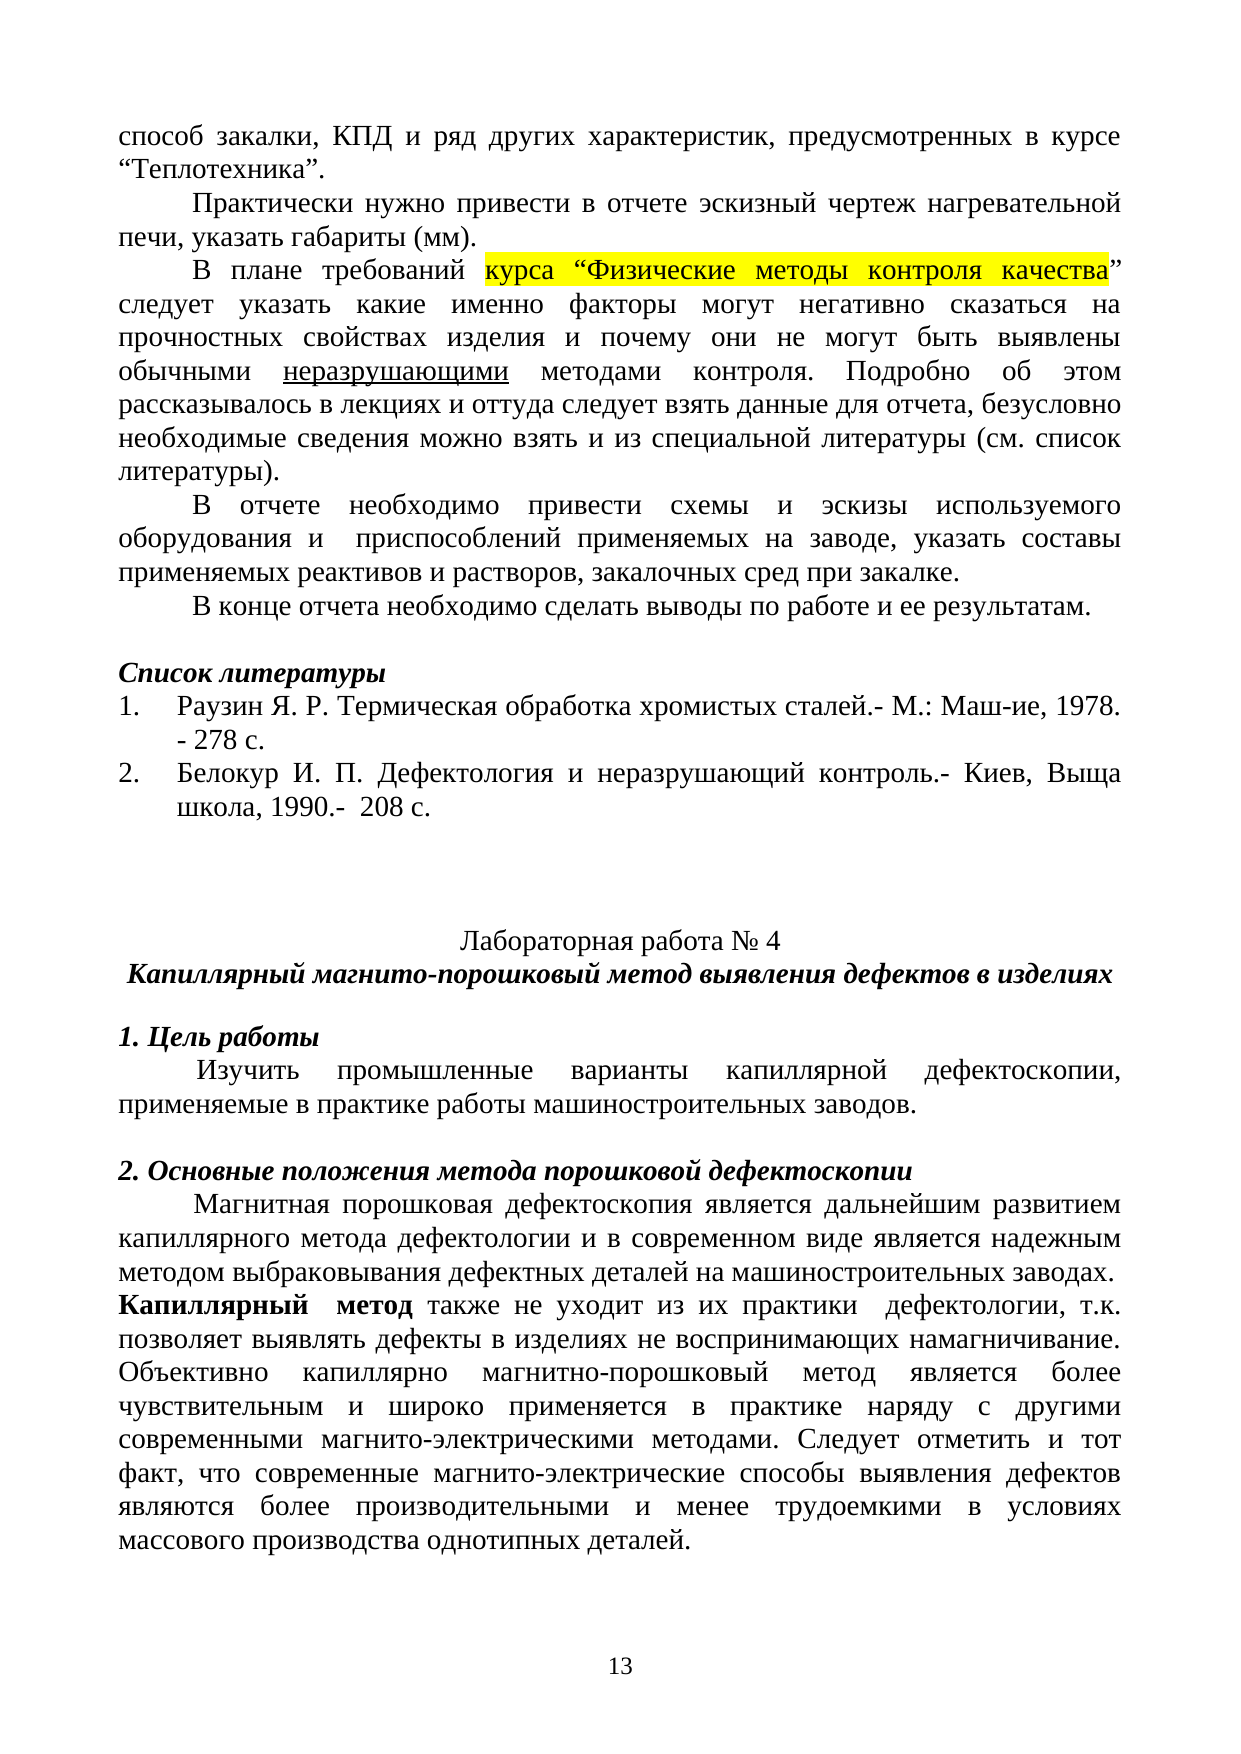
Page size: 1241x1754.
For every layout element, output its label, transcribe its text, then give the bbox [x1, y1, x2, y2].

text В конце отчета необходимо сделать выводы по работе и ее результатам. [118, 588, 1122, 621]
text В отчете необходимо привести схемы и эскизы используемого оборудования и приспособлений применяемых на заводе, указать составы применяемых реактивов и растворов, закалочных сред при закалке. [118, 487, 1122, 588]
text Капиллярный метод также не уходит из их практики дефектологии, т.к. позволяет выявлять дефекты в изделиях не воспринимающих намагничивание. Объективно капиллярно магнитно-порошковый метод является более чувствительным и широко применяется в практике наряду с другими современными магнито-электрическими методами. Следует отметить и тот факт, что современные магнито-электрические способы выявления дефектов являются более производительными и менее трудоемкими в условиях массового производства однотипных деталей. [118, 1287, 1122, 1556]
text Магнитная порошковая дефектоскопия является дальнейшим развитием капиллярного метода дефектологии и в современном виде является надежным методом выбраковывания дефектных деталей на машиностроительных заводах. [118, 1187, 1122, 1287]
list Раузин Я. Р. Термическая обработка хромистых сталей.- М.: Маш-ие, 1978. - 278 с. [118, 688, 1122, 755]
text Изучить промышленные варианты капиллярной дефектоскопии, применяемые в практике работы машиностроительных заводов. [118, 1052, 1122, 1119]
title Лабораторная работа № 4 [118, 923, 1122, 957]
text Список литературы [118, 655, 1122, 688]
text 2. Основные положения метода порошковой дефектоскопии [118, 1153, 1122, 1187]
text В плане требований курса “Физические методы контроля качества” следует указать какие именно факторы могут негативно сказаться на прочностных свойствах изделия и почему они не могут быть выявлены обычными неразрушающими методами контроля. Подробно об этом рассказывалось в лекциях и оттуда следует взять данные для отчета, безусловно необходимые сведения можно взять и из специальной литературы (см. список литературы). [118, 252, 1122, 487]
text 1. Цель работы [118, 1019, 1122, 1052]
list Белокур И. П. Дефектология и неразрушающий контроль.- Киев, Выща школа, 1990.- 208 с. [118, 755, 1122, 822]
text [118, 118, 1122, 185]
subtitle Капиллярный магнито-порошковый метод выявления дефектов в изделиях [118, 957, 1122, 990]
text Практически нужно привести в отчете эскизный чертеж нагревательной печи, указать габариты (мм). [118, 185, 1122, 252]
